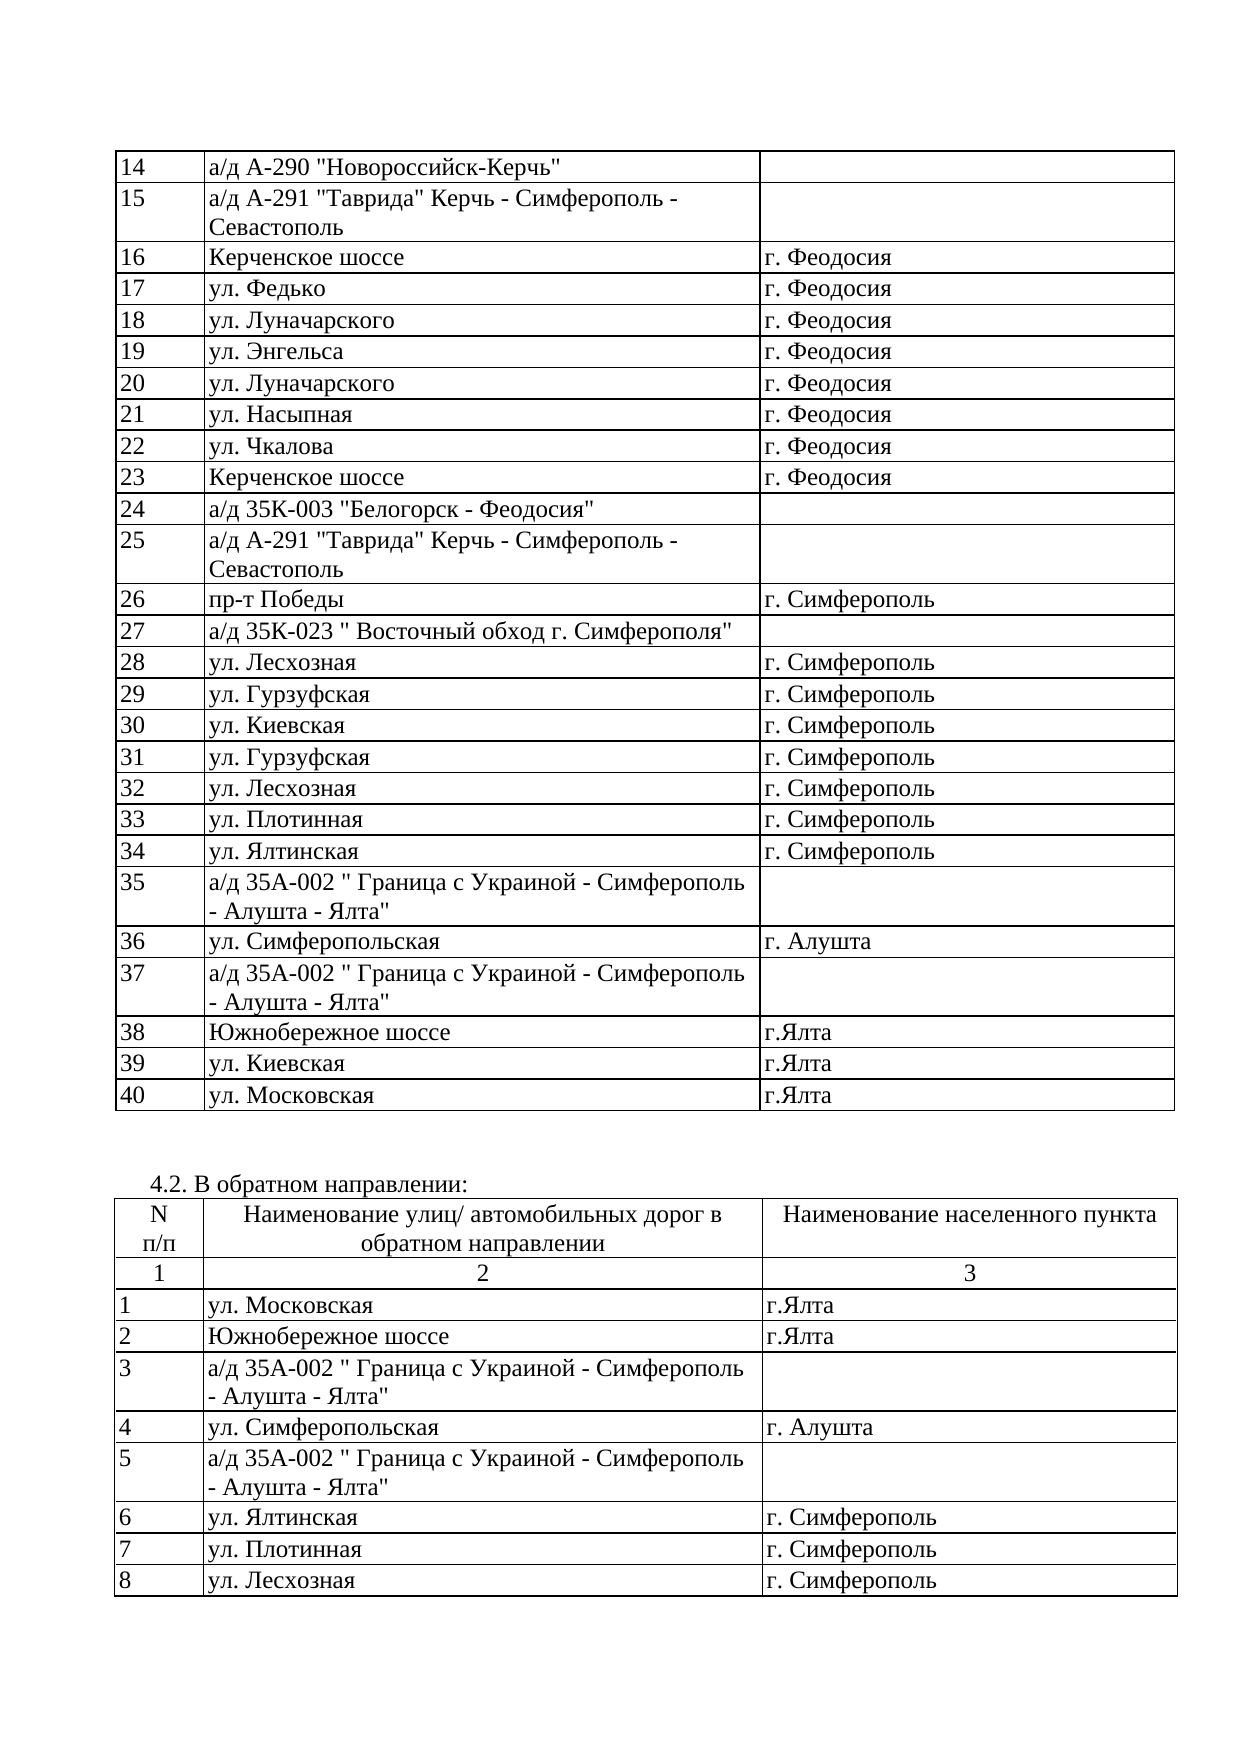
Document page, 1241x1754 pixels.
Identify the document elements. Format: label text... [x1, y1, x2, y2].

table_cell г. Симферополь [761, 647, 1174, 677]
table_cell [761, 183, 1174, 241]
table_cell г. Феодосия [761, 305, 1174, 335]
table_cell 22 [117, 431, 204, 461]
table_cell 8 [115, 1565, 203, 1595]
table_cell 18 [117, 305, 204, 335]
table_cell ул. Ялтинская [205, 836, 759, 866]
table_cell г.Ялта [761, 1017, 1174, 1047]
table_cell г. Феодосия [761, 431, 1174, 461]
table_cell 30 [117, 710, 204, 740]
table_header Наименование улиц/ автомобильных дорог в обратном направлении [204, 1199, 762, 1257]
text 4.2. В обратном направлении: [150, 1169, 1090, 1198]
table_cell ул. Симферопольская [205, 927, 759, 956]
table_cell а/д 35А-002 " Граница с Украиной - Симферополь - Алушта - Ялта" [205, 867, 759, 925]
table_cell пр-т Победы [205, 584, 759, 614]
table_cell г. Алушта [763, 1410, 1177, 1442]
table_cell г. Феодосия [761, 242, 1174, 272]
table_cell [761, 494, 1174, 524]
table_cell г.Ялта [763, 1320, 1177, 1351]
table_cell а/д А-290 "Новороссийск-Керчь" [205, 152, 759, 181]
table_cell 14 [117, 152, 204, 181]
table_cell 39 [117, 1048, 204, 1078]
table_cell [761, 867, 1174, 925]
table_cell ул. Луначарского [205, 305, 759, 335]
table_cell г. Симферополь [761, 679, 1174, 708]
table_cell ул. Московская [204, 1290, 762, 1319]
table_cell 5 [115, 1443, 203, 1501]
table_cell [761, 525, 1174, 583]
table_cell Керченское шоссе [205, 462, 759, 492]
table_cell ул. Лесхозная [205, 773, 759, 803]
table_cell 34 [117, 836, 204, 866]
table_cell 3 [115, 1352, 203, 1410]
table_cell ул. Энгельса [205, 337, 759, 366]
table_cell г.Ялта [761, 1080, 1174, 1110]
table_cell а/д 35К-003 "Белогорск - Феодосия" [205, 494, 759, 524]
table_cell [763, 1442, 1177, 1501]
table_cell ул. Луначарского [205, 368, 759, 398]
table_cell [763, 1351, 1177, 1410]
table_cell 3 [763, 1257, 1177, 1288]
table_cell г. Симферополь [761, 710, 1174, 740]
table_cell ул. Лесхозная [204, 1565, 762, 1595]
table_cell 26 [117, 584, 204, 614]
table_cell г. Симферополь [761, 773, 1174, 803]
table_cell ул. Киевская [205, 1048, 759, 1078]
table_cell ул. Лесхозная [205, 647, 759, 677]
table_cell г. Алушта [761, 927, 1174, 956]
table_cell а/д А-291 "Таврида" Керчь - Симферополь - Севастополь [205, 525, 759, 583]
table_cell г. Феодосия [761, 337, 1174, 366]
table_cell 25 [117, 525, 204, 583]
table_cell 28 [117, 647, 204, 677]
table_cell 36 [117, 927, 204, 956]
table_cell 16 [117, 242, 204, 272]
table_cell г. Симферополь [763, 1564, 1177, 1595]
table_cell г.Ялта [763, 1288, 1177, 1319]
table_cell 29 [117, 679, 204, 708]
table_cell Керченское шоссе [205, 242, 759, 272]
table_cell 33 [117, 805, 204, 834]
table_cell ул. Ялтинская [204, 1502, 762, 1532]
table_cell 35 [117, 867, 204, 925]
table_cell [761, 152, 1174, 181]
table_cell ул. Плотинная [205, 805, 759, 834]
table_cell ул. Гурзуфская [205, 679, 759, 708]
table_cell ул. Киевская [205, 710, 759, 740]
table_cell Южнобережное шоссе [205, 1017, 759, 1047]
table_cell 1 [115, 1258, 203, 1288]
table_cell г.Ялта [761, 1048, 1174, 1078]
table_header Наименование населенного пункта [763, 1199, 1177, 1257]
table_cell 38 [117, 1017, 204, 1047]
table_cell 15 [117, 183, 204, 241]
table_cell г. Симферополь [761, 805, 1174, 834]
table_cell а/д А-291 "Таврида" Керчь - Симферополь - Севастополь [205, 183, 759, 241]
table_cell 21 [117, 400, 204, 429]
table_cell 23 [117, 462, 204, 492]
table_cell Южнобережное шоссе [204, 1321, 762, 1351]
table_cell 32 [117, 773, 204, 803]
table_cell 19 [117, 337, 204, 366]
table_cell 40 [117, 1080, 204, 1110]
table_cell а/д 35А-002 " Граница с Украиной - Симферополь - Алушта - Ялта" [204, 1353, 762, 1410]
table_cell 1 [115, 1289, 203, 1319]
table_cell ул. Московская [205, 1080, 759, 1110]
table_cell [761, 616, 1174, 646]
table_cell г. Симферополь [761, 584, 1174, 614]
table_cell 2 [115, 1321, 203, 1351]
table_cell 24 [117, 494, 204, 524]
table_cell а/д 35А-002 " Граница с Украиной - Симферополь - Алушта - Ялта" [204, 1443, 762, 1501]
table_cell ул. Симферопольская [204, 1412, 762, 1442]
table_cell г. Феодосия [761, 274, 1174, 303]
table_cell г. Феодосия [761, 368, 1174, 398]
table_cell 27 [117, 616, 204, 646]
table_cell г. Симферополь [763, 1532, 1177, 1563]
table_cell ул. Гурзуфская [205, 742, 759, 771]
table_header N п/п [115, 1199, 203, 1257]
table_cell ул. Федько [205, 274, 759, 303]
table_cell ул. Насыпная [205, 400, 759, 429]
table_cell 4 [115, 1411, 203, 1442]
table_cell 31 [117, 742, 204, 771]
table_cell ул. Плотинная [204, 1534, 762, 1563]
table_cell [761, 958, 1174, 1015]
table_cell ул. Чкалова [205, 431, 759, 461]
table_cell а/д 35К-023 " Восточный обход г. Симферополя" [205, 616, 759, 646]
table_cell г. Симферополь [763, 1501, 1177, 1532]
table_cell 37 [117, 958, 204, 1015]
table_cell г. Феодосия [761, 400, 1174, 429]
table_cell 6 [115, 1502, 203, 1532]
table_cell 2 [204, 1258, 762, 1288]
table_cell г. Симферополь [761, 836, 1174, 866]
table_cell 7 [115, 1533, 203, 1563]
table_cell 17 [117, 274, 204, 303]
table_cell а/д 35А-002 " Граница с Украиной - Симферополь - Алушта - Ялта" [205, 958, 759, 1015]
table_cell г. Феодосия [761, 462, 1174, 492]
table_cell 20 [117, 368, 204, 398]
table_cell г. Симферополь [761, 742, 1174, 771]
